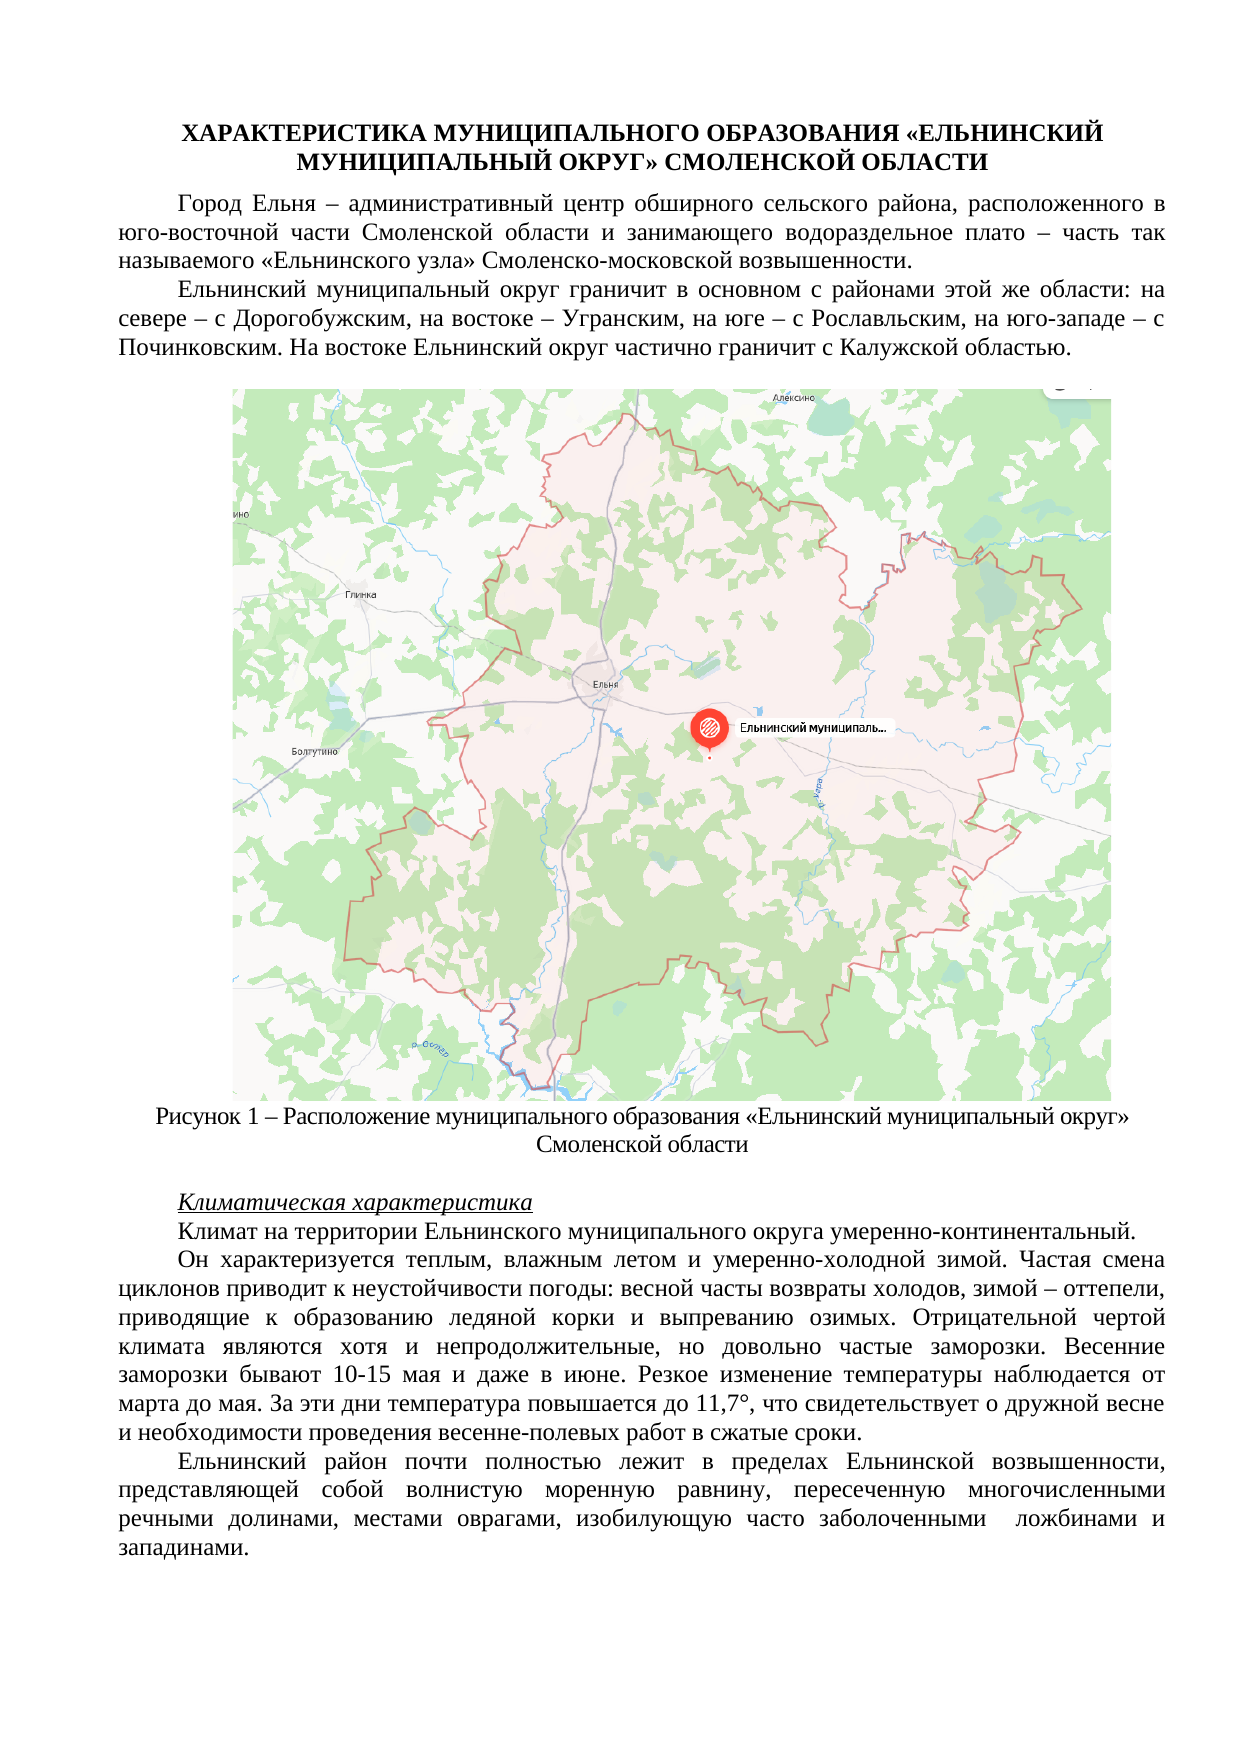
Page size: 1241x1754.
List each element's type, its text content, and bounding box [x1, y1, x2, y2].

picture [232, 389, 1112, 1101]
text Он характеризуется теплым, влажным летом и умеренно-холодной зимой. Частая смена циклонов приводит к неустойчивости погоды: весной часты возвраты холодов, зимой – оттепели, приводящие к образованию ледяной корки и выпреванию озимых. Отрицательной чертой климата являются хотя и непродолжительные, но довольно частые заморозки. Весенние заморозки бывают 10-15 мая и даже в июне. Резкое изменение температуры наблюдается от марта до мая. За эти дни температура повышается до 11,7°, что свидетельствует о дружной весне и необходимости проведения весенне-полевых работ в сжатые сроки. [118, 1244, 1167, 1446]
text Ельнинский район почти полностью лежит в пределах Ельнинской возвышенности, представляющей собой волнистую моренную равнину, пересеченную многочисленными речными долинами, местами оврагами, изобилующую часто заболоченными ложбинами и западинами. [118, 1446, 1167, 1561]
text Ельнинский муниципальный округ граничит в основном с районами этой же области: на севере – с Дорогобужским, на востоке – Угранским, на юге – с Рославльским, на юго-западе – с Починковским. На востоке Ельнинский округ частично граничит с Калужской областью. [118, 274, 1167, 361]
text Рисунок 1 – Расположение муниципального образования «Ельнинский муниципальный округ» Смоленской области [118, 1101, 1167, 1158]
text Климатическая характеристика [118, 1187, 1167, 1216]
text Климат на территории Ельнинского муниципального округа умеренно-континентальный. [118, 1216, 1167, 1244]
text Город Ельня – административный центр обширного сельского района, расположенного в юго-восточной части Смоленской области и занимающего водораздельное плато – часть так называемого «Ельнинского узла» Смоленско-московской возвышенности. [118, 188, 1167, 274]
subtitle Характеристика муниципального образования «Ельнинский муниципальный округ» Смоленской области [118, 118, 1167, 176]
